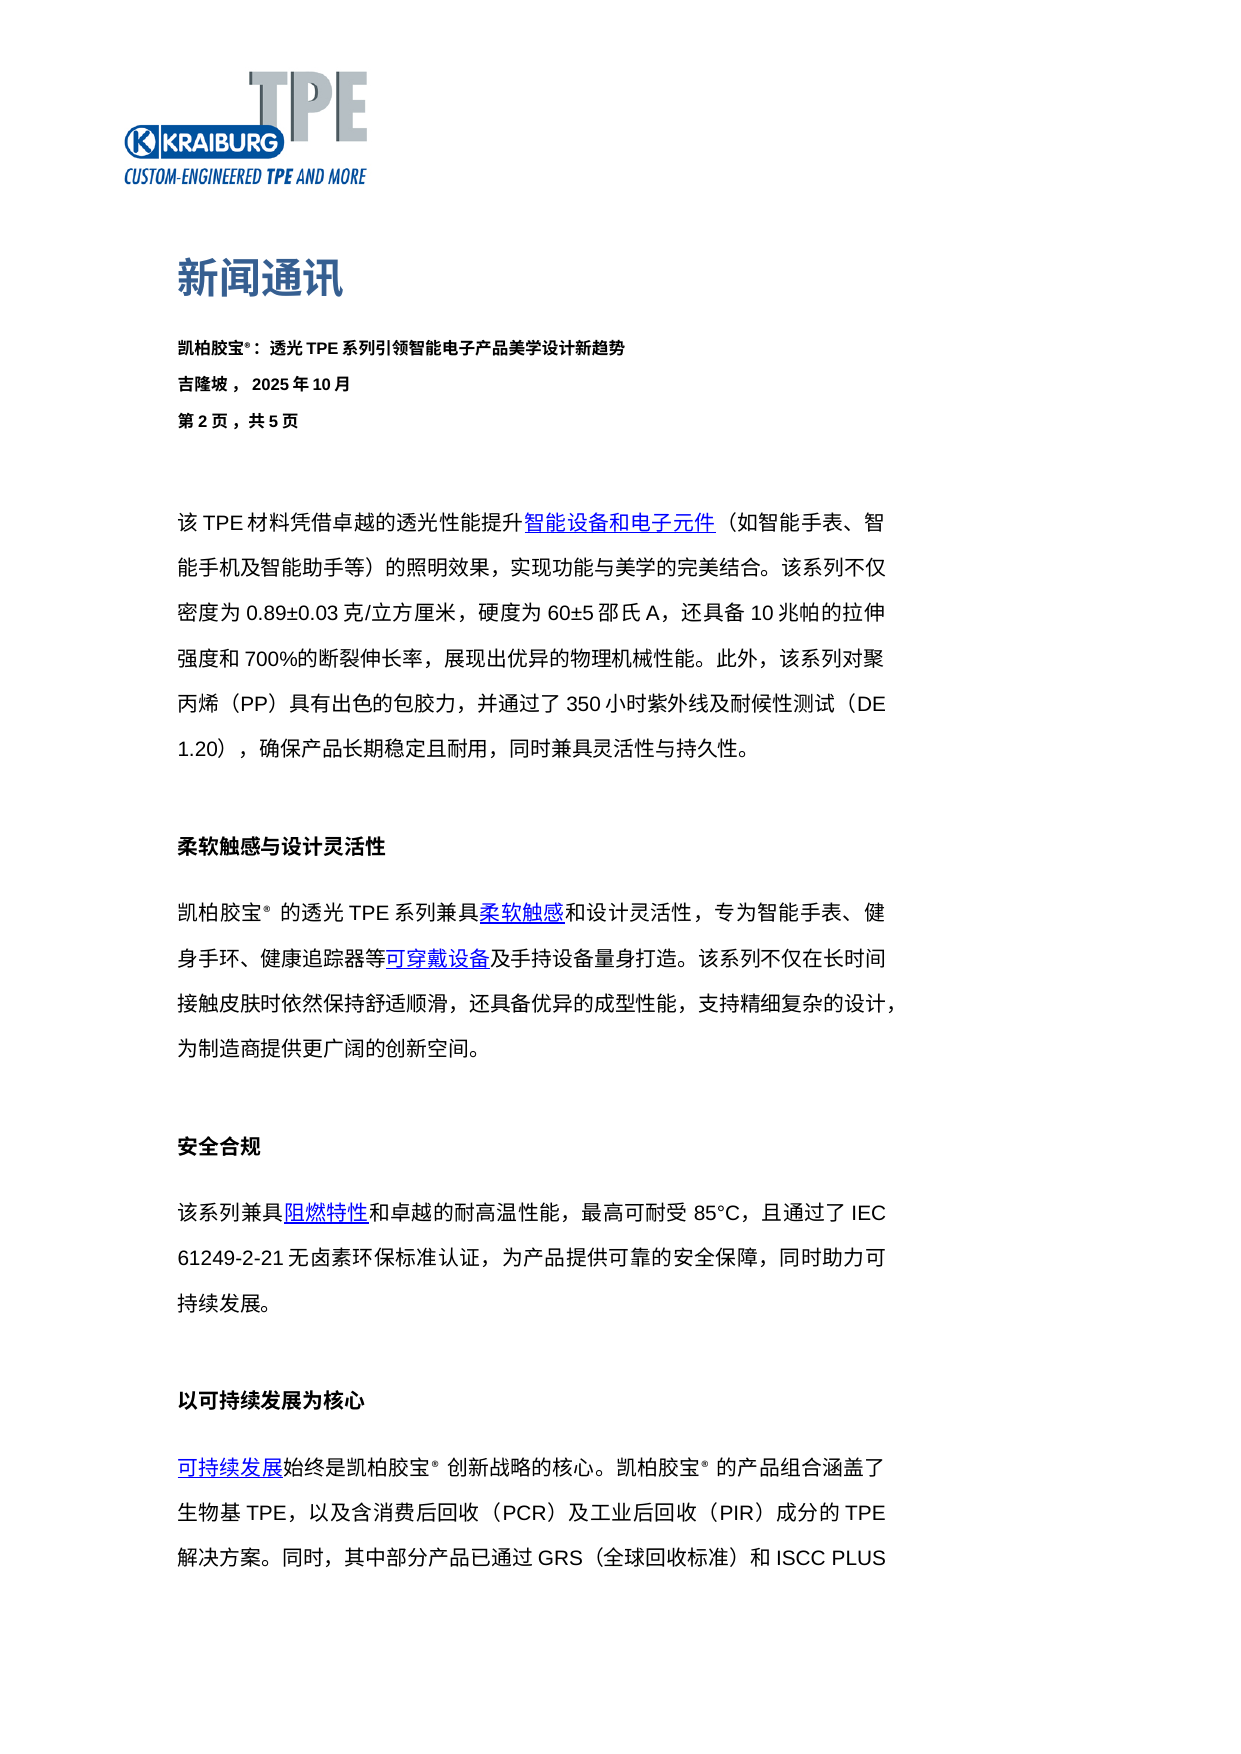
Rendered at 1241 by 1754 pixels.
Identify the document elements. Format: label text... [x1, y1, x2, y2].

text 安全合规 [177, 1130, 886, 1160]
text 凯柏胶宝® 的透光TPE系列兼具柔软触感和设计灵活性，专为智能手表、健身手环、健康追踪器等可穿戴设备及手持设备量身打造。该系列不仅在长时间接触皮肤时依然保持舒适顺滑，还具备优异的成型性能，支持精细复杂的设计，为制造商提供更广阔的创新空间。 [177, 896, 886, 1063]
picture [112, 55, 379, 200]
text 柔软触感与设计灵活性 [177, 830, 886, 861]
text 该系列兼具阻燃特性和卓越的耐高温性能，最高可耐受85°C，且通过了IEC 61249-2-21无卤素环保标准认证，为产品提供可靠的安全保障，同时助力可持续发展。 [177, 1196, 886, 1317]
text 以可持续发展为核心 [177, 1384, 886, 1415]
text 该TPE材料凭借卓越的透光性能提升智能设备和电子元件（如智能手表、智能手机及智能助手等）的照明效果，实现功能与美学的完美结合。该系列不仅密度为0.89±0.03克/立方厘米，硬度为60±5邵氏A，还具备10兆帕的拉伸强度和700%的断裂伸长率，展现出优异的物理机械性能。此外，该系列对聚丙烯（PP）具有出色的包胶力，并通过了350小时紫外线及耐候性测试（DE 1.20），确保产品长期稳定且耐用，同时兼具灵活性与持久性。 [177, 506, 886, 763]
